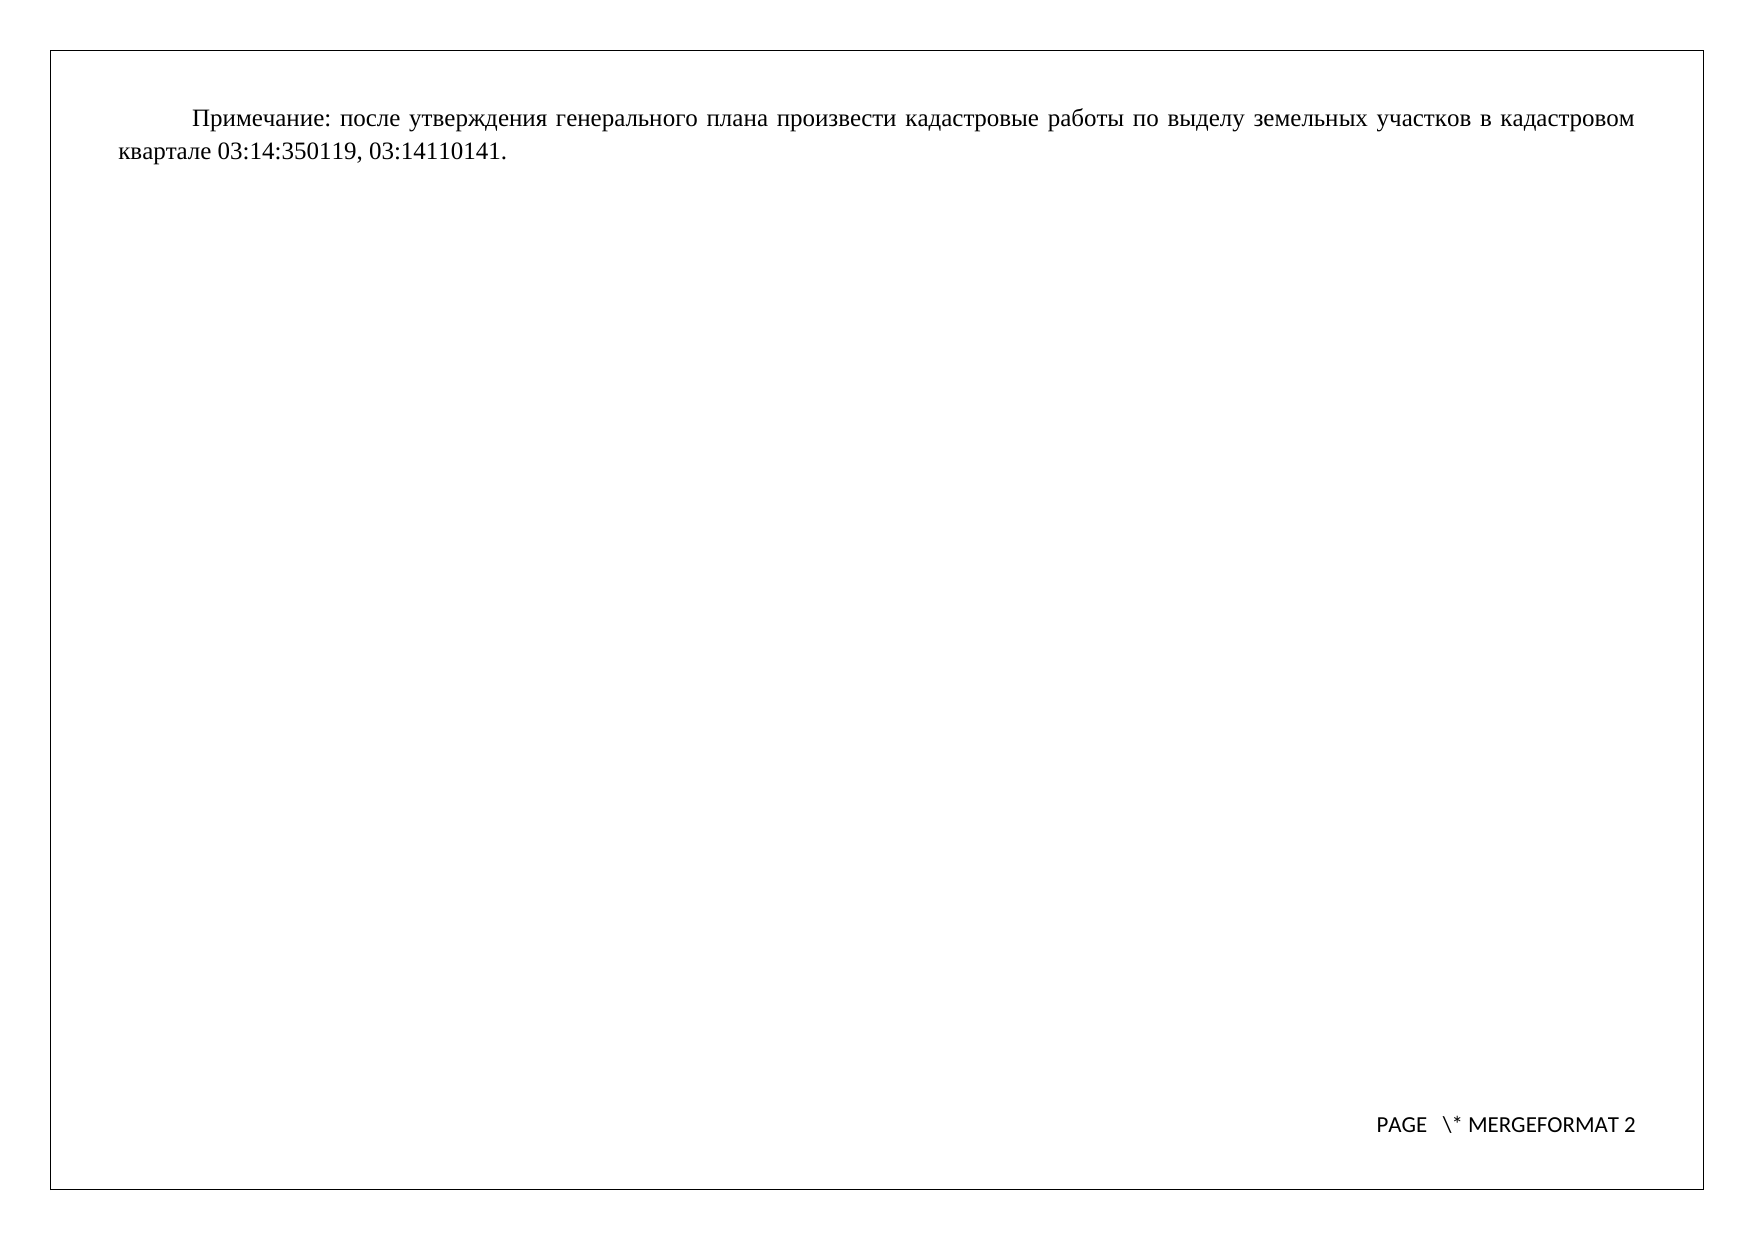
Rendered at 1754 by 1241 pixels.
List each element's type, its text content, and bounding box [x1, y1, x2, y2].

text Примечание: после утверждения генерального плана произвести кадастровые работы по выделу земельных участков в кадастровом квартале 03:14:350119, 03:14110141. [118, 103, 1636, 165]
